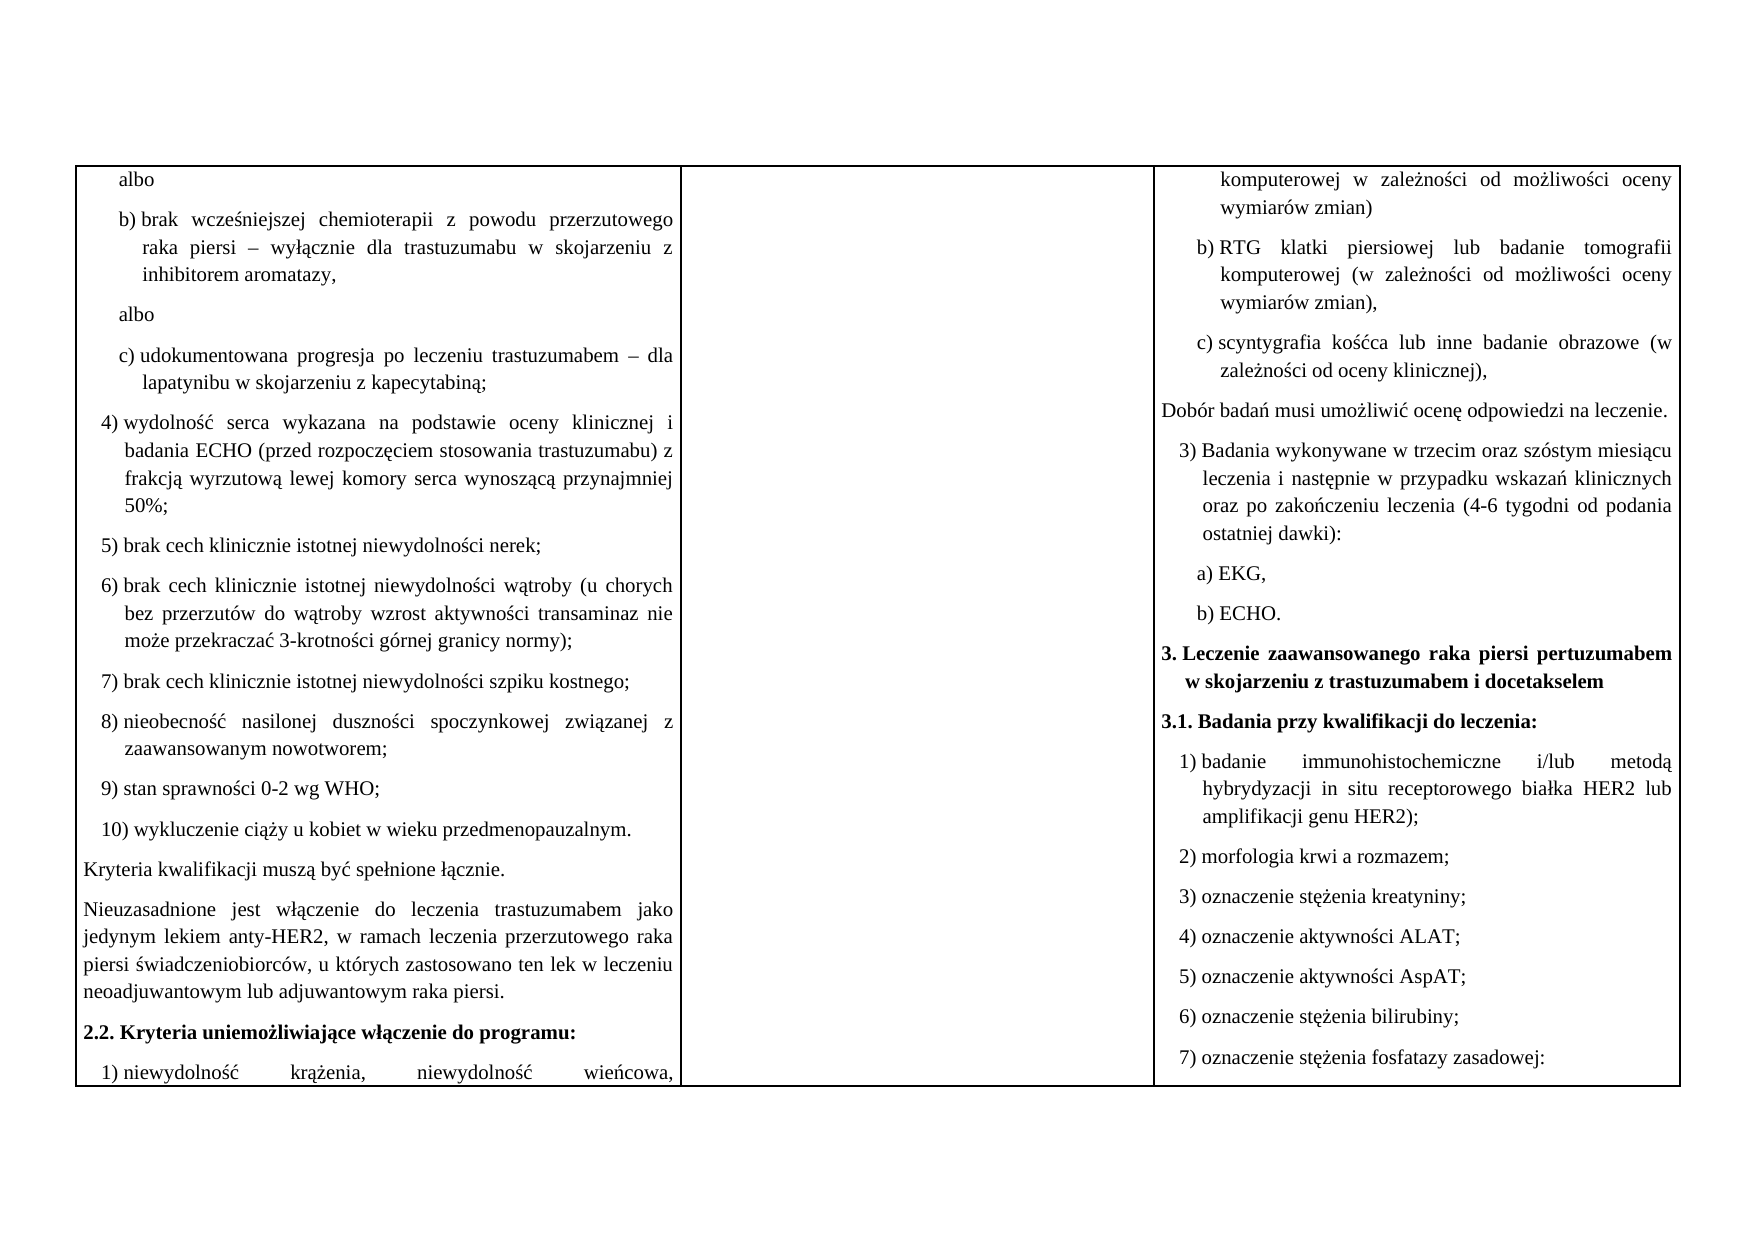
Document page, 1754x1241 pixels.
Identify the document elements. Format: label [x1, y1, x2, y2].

table_cell [77, 167, 680, 1085]
table_cell [1155, 167, 1679, 1085]
table_cell [682, 167, 1153, 1085]
